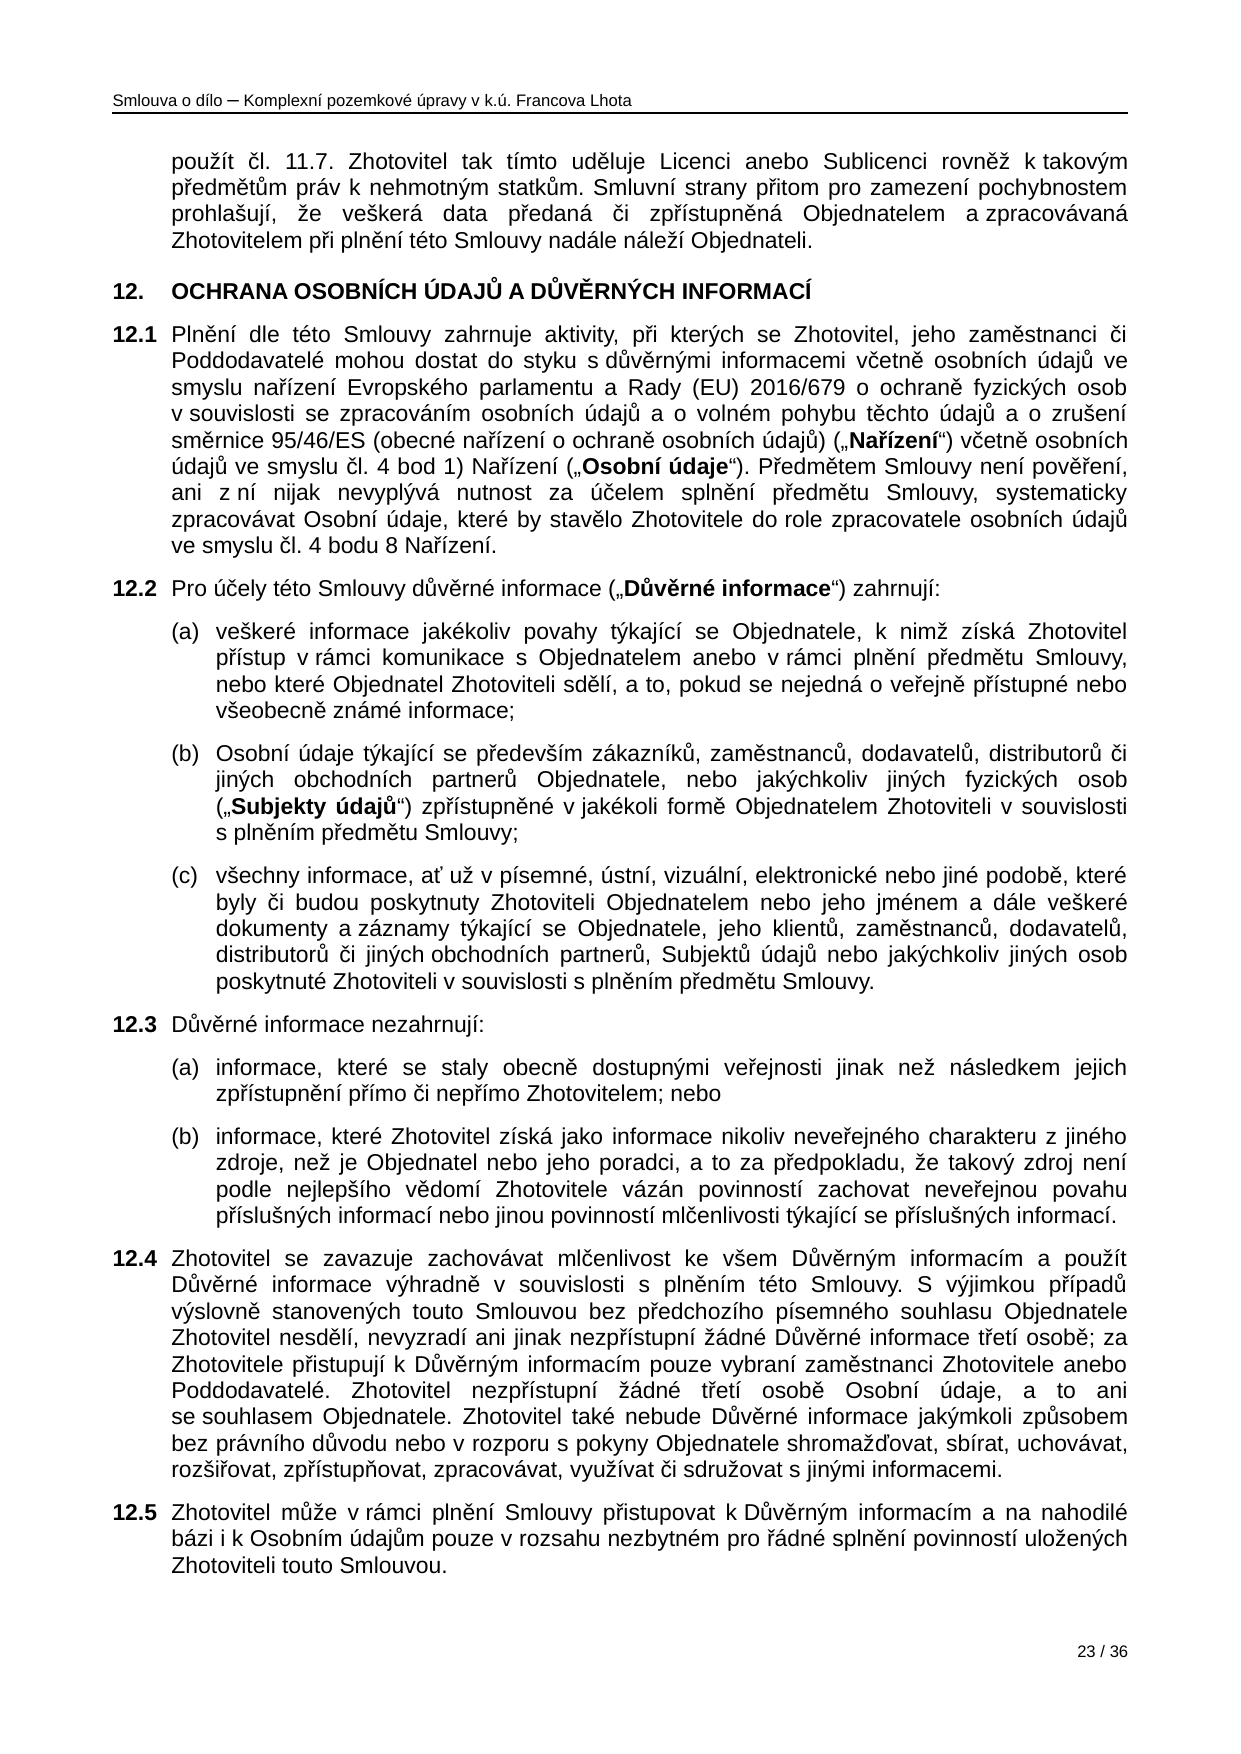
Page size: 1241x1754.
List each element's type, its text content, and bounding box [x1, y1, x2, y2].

text Pro účely této Smlouvy důvěrné informace („Důvěrné informace“) zahrnují: [112, 575, 1128, 601]
text Ochrana osobních údajů a Důvěrných informací [112, 278, 1128, 304]
list veškeré informace jakékoliv povahy týkající se Objednatele, k nimž získá Zhotovitel přístup v rámci komunikace s Objednatelem anebo v rámci plnění předmětu Smlouvy, nebo které Objednatel Zhotoviteli sdělí, a to, pokud se nejedná o veřejně přístupné nebo všeobecně známé informace; [171, 618, 1128, 723]
text všechny informace, ať už v písemné, ústní, vizuální, elektronické nebo jiné podobě, které byly či budou poskytnuty Zhotoviteli Objednatelem nebo jeho jménem a dále veškeré dokumenty a záznamy týkající se Objednatele, jeho klientů, zaměstnanců, dodavatelů, distributorů či jiných obchodních partnerů, Subjektů údajů nebo jakýchkoliv jiných osob poskytnuté Zhotoviteli v souvislosti s plněním předmětu Smlouvy. [171, 862, 1128, 994]
text Zhotovitel může v rámci plnění Smlouvy přistupovat k Důvěrným informacím a na nahodilé bázi i k Osobním údajům pouze v rozsahu nezbytném pro řádné splnění povinností uložených Zhotoviteli touto Smlouvou. [112, 1499, 1128, 1578]
text Plnění dle této Smlouvy zahrnuje aktivity, při kterých se Zhotovitel, jeho zaměstnanci či Poddodavatelé mohou dostat do styku s důvěrnými informacemi včetně osobních údajů ve smyslu nařízení Evropského parlamentu a Rady (EU) 2016/679 o ochraně fyzických osob v souvislosti se zpracováním osobních údajů a o volném pohybu těchto údajů a o zrušení směrnice 95/46/ES (obecné nařízení o ochraně osobních údajů) („Nařízení“) včetně osobních údajů ve smyslu čl. 4 bod 1) Nařízení („Osobní údaje“). Předmětem Smlouvy není pověření, ani z ní nijak nevyplývá nutnost za účelem splnění předmětu Smlouvy, systematicky zpracovávat Osobní údaje, které by stavělo Zhotovitele do role zpracovatele osobních údajů ve smyslu čl. 4 bodu 8 Nařízení. [112, 321, 1128, 558]
list informace, které se staly obecně dostupnými veřejnosti jinak než následkem jejich zpřístupnění přímo či nepřímo Zhotovitelem; nebo [171, 1054, 1128, 1106]
text Osobní údaje týkající se především zákazníků, zaměstnanců, dodavatelů, distributorů či jiných obchodních partnerů Objednatele, nebo jakýchkoliv jiných fyzických osob („Subjekty údajů“) zpřístupněné v jakékoli formě Objednatelem Zhotoviteli v souvislosti s plněním předmětu Smlouvy; [171, 740, 1128, 846]
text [112, 148, 1128, 253]
list informace, které Zhotovitel získá jako informace nikoliv neveřejného charakteru z jiného zdroje, než je Objednatel nebo jeho poradci, a to za předpokladu, že takový zdroj není podle nejlepšího vědomí Zhotovitele vázán povinností zachovat neveřejnou povahu příslušných informací nebo jinou povinností mlčenlivosti týkající se příslušných informací. [171, 1123, 1128, 1228]
text Zhotovitel se zavazuje zachovávat mlčenlivost ke všem Důvěrným informacím a použít Důvěrné informace výhradně v souvislosti s plněním této Smlouvy. S výjimkou případů výslovně stanovených touto Smlouvou bez předchozího písemného souhlasu Objednatele Zhotovitel nesdělí, nevyzradí ani jinak nezpřístupní žádné Důvěrné informace třetí osobě; za Zhotovitele přistupují k Důvěrným informacím pouze vybraní zaměstnanci Zhotovitele anebo Poddodavatelé. Zhotovitel nezpřístupní žádné třetí osobě Osobní údaje, a to ani se souhlasem Objednatele. Zhotovitel také nebude Důvěrné informace jakýmkoli způsobem bez právního důvodu nebo v rozporu s pokyny Objednatele shromažďovat, sbírat, uchovávat, rozšiřovat, zpřístupňovat, zpracovávat, využívat či sdružovat s jinými informacemi. [112, 1245, 1128, 1482]
text Důvěrné informace nezahrnují: [112, 1011, 1128, 1037]
